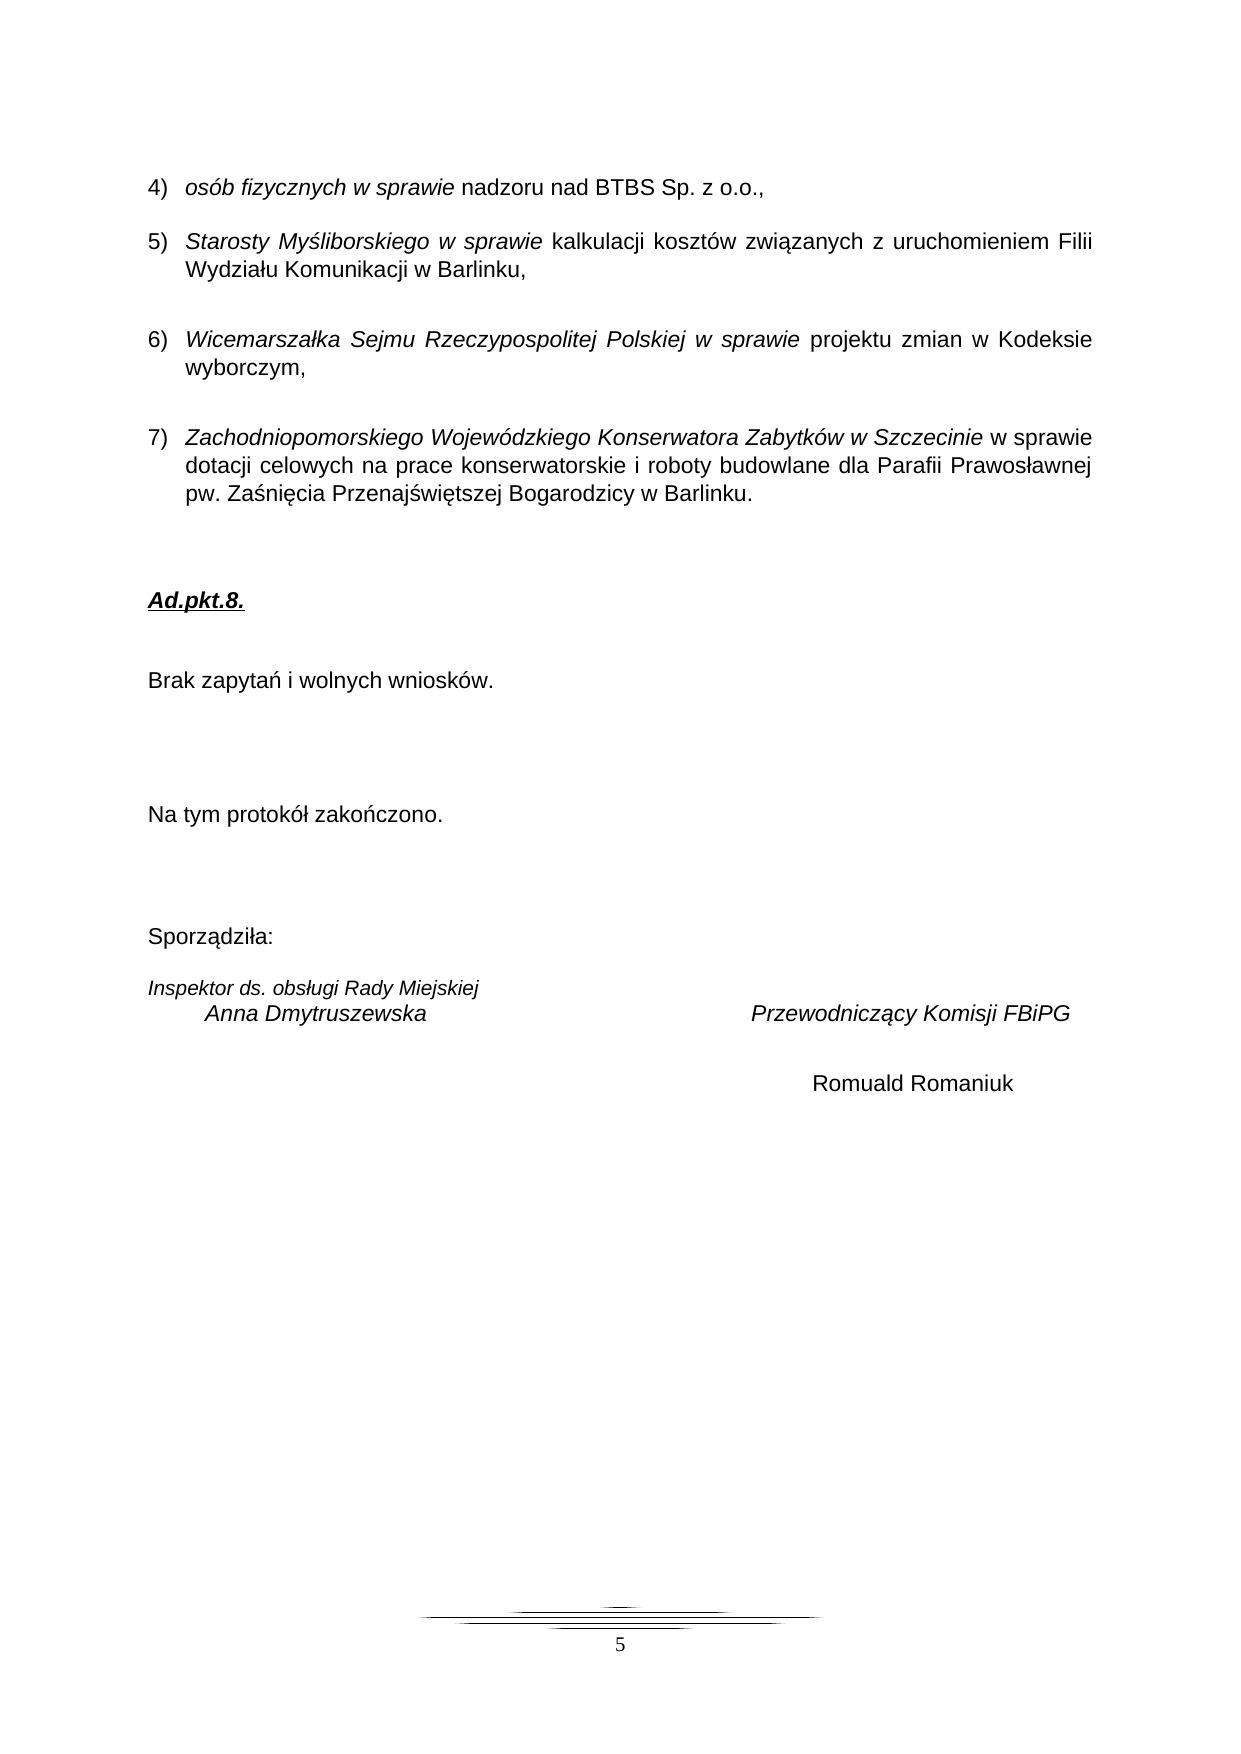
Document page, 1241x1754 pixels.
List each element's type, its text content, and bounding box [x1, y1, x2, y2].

text Brak zapytań i wolnych wniosków. [148, 667, 1093, 693]
text Sporządziła: [148, 923, 1093, 949]
list osób fizycznych w sprawie nadzoru nad BTBS Sp. z o.o., [148, 174, 1093, 200]
text Ad.pkt.8. [148, 587, 1093, 614]
text Anna Dmytruszewska Przewodniczący Komisji FBiPG [148, 1000, 1093, 1026]
text Inspektor ds. obsługi Rady Miejskiej [148, 976, 1093, 1000]
text Na tym protokół zakończono. [148, 801, 1093, 827]
list Wicemarszałka Sejmu Rzeczypospolitej Polskiej w sprawie projektu zmian w Kodeksie wyborczym, [148, 326, 1093, 380]
list Zachodniopomorskiego Wojewódzkiego Konserwatora Zabytków w Szczecinie w sprawie dotacji celowych na prace konserwatorskie i roboty budowlane dla Parafii Prawosławnej pw. Zaśnięcia Przenajświętszej Bogarodzicy w Barlinku. [148, 424, 1093, 506]
list Starosty Myśliborskiego w sprawie kalkulacji kosztów związanych z uruchomieniem Filii Wydziału Komunikacji w Barlinku, [148, 228, 1093, 282]
text Romuald Romaniuk [148, 1070, 1093, 1097]
